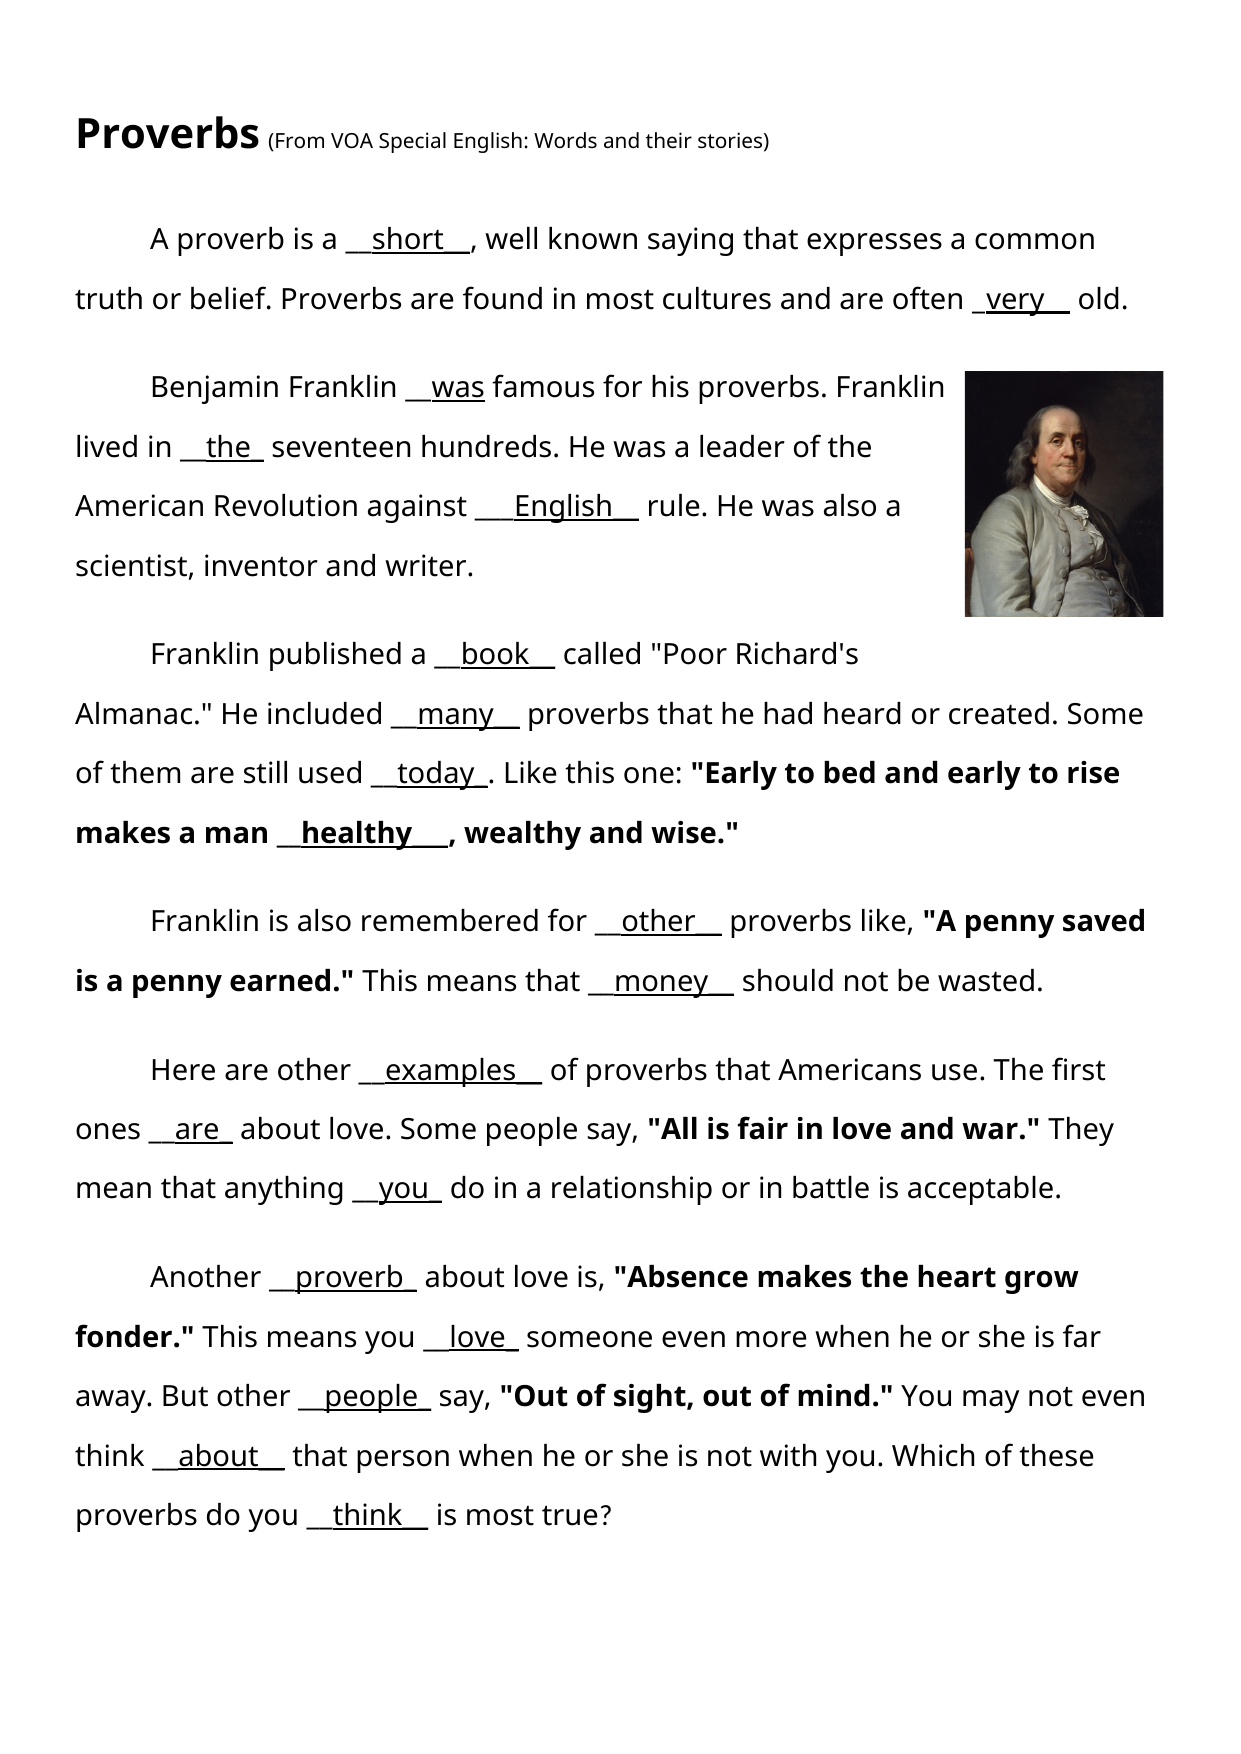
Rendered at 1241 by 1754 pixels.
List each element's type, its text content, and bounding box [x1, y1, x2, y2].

text Here are other __examples__ of proverbs that Americans use. The first ones __are_ about love. Some people say, "All is fair in love and war." They mean that anything __you_ do in a relationship or in battle is acceptable. [75, 1049, 1165, 1207]
text A proverb is a __short__, well known saying that expresses a common truth or belief. Proverbs are found in most cultures and are often _very__ old. [75, 218, 1165, 318]
text Proverbs (From VOA Special English: Words and their stories) [75, 104, 1165, 161]
picture [963, 371, 1163, 615]
text Franklin is also remembered for __other__ proverbs like, "A penny saved is a penny earned." This means that __money__ should not be wasted. [75, 901, 1165, 1000]
text Franklin published a __book__ called "Poor Richard's Almanac." He included __many__ proverbs that he had heard or created. Some of them are still used __today_. Like this one: "Early to bed and early to rise makes a man __healthy___, wealthy and wise." [75, 634, 1165, 852]
text Another __proverb_ about love is, "Absence makes the heart grow fonder." This means you __love_ someone even more when he or she is far away. But other __people_ say, "Out of sight, out of mind." You may not even think __about__ that person when he or she is not with you. Which of these proverbs do you __think__ is most true? [75, 1256, 1165, 1534]
text Benjamin Franklin __was famous for his proverbs. Franklin lived in __the_ seventeen hundreds. He was a leader of the American Revolution against ___English__ rule. He was also a scientist, inventor and writer. [75, 367, 1165, 585]
